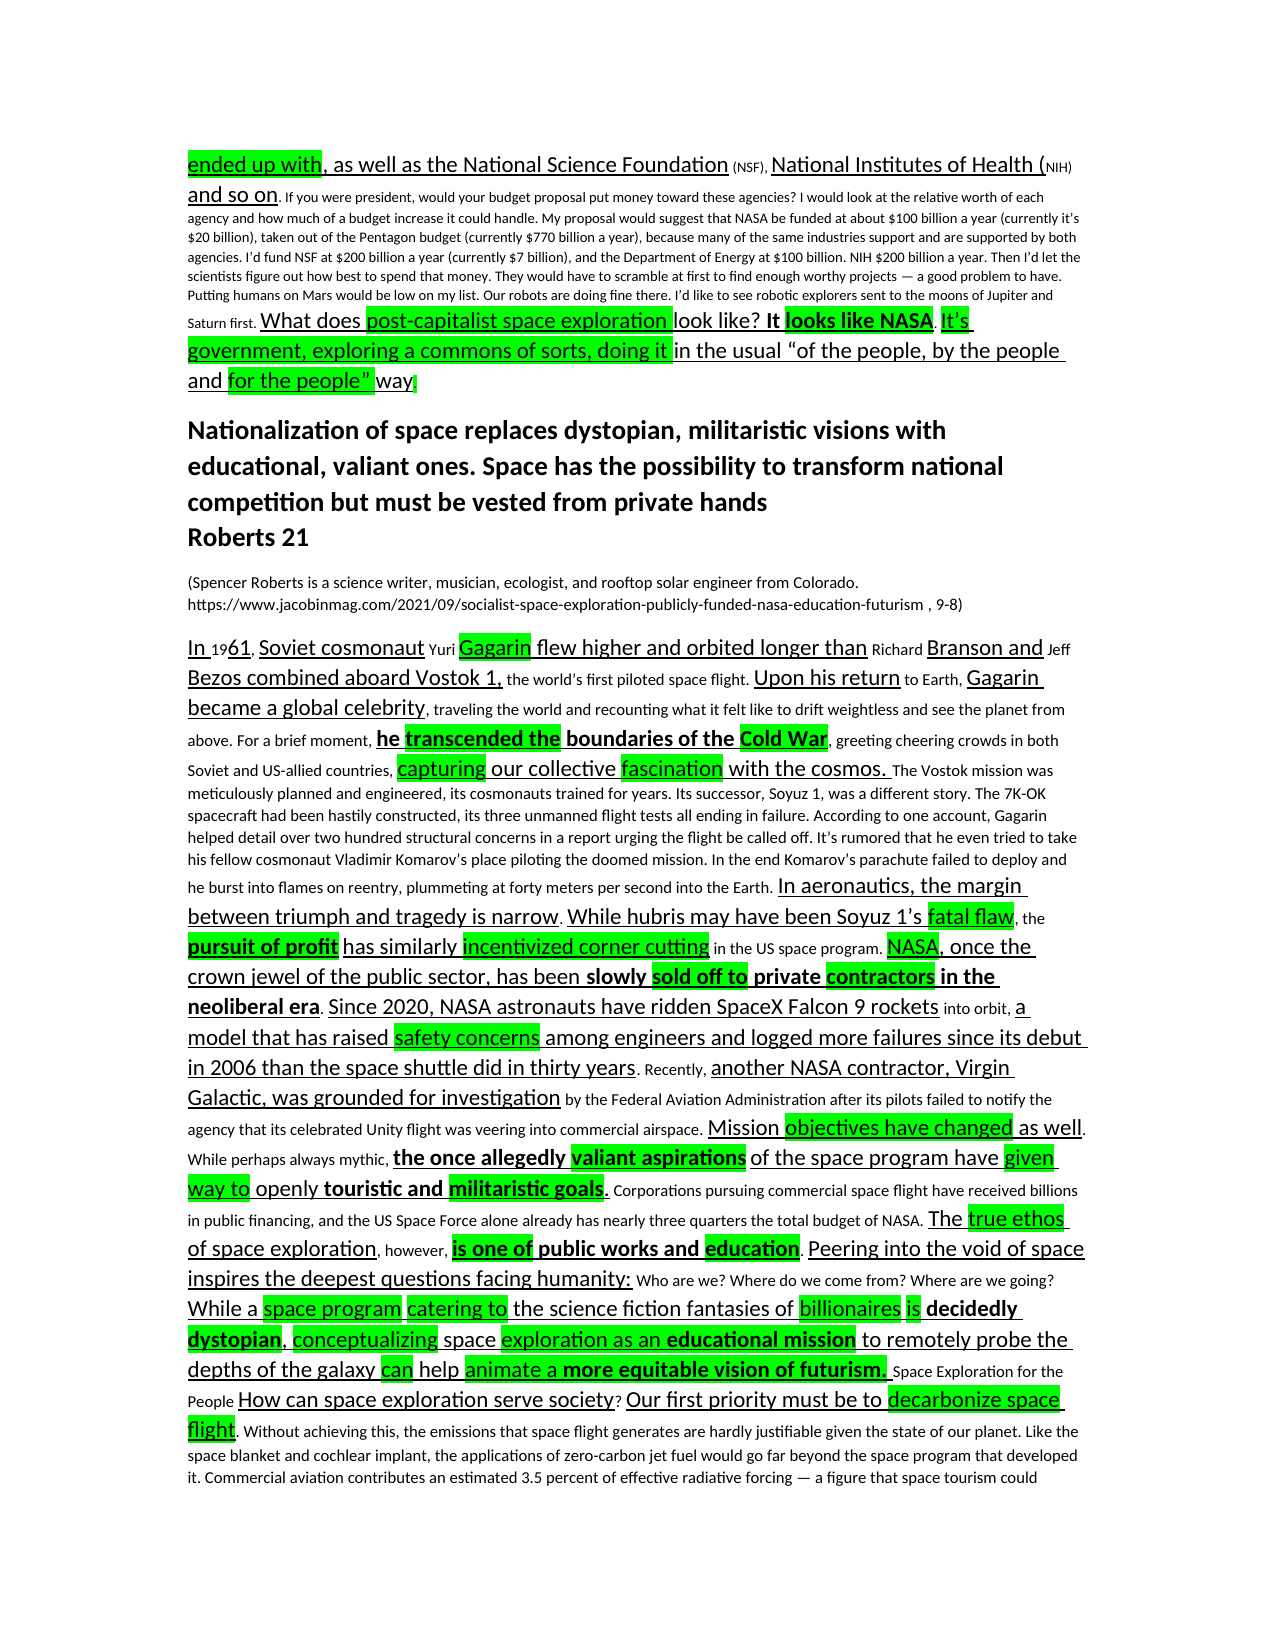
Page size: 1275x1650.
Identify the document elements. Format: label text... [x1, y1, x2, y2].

subtitle Nationalization of space replaces dystopian, militaristic visions with educational, valiant ones. Space has the possibility to transform national competition but must be vested from private hands [187, 413, 1087, 518]
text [187, 150, 1087, 395]
text (Spencer Roberts is a science writer, musician, ecologist, and rooftop solar engineer from Colorado. https://www.jacobinmag.com/2021/09/socialist-space-exploration-publicly-funded-nasa-education-futurism , 9-8) [187, 573, 1087, 615]
text Roberts 21 [187, 520, 1087, 553]
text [187, 1048, 1087, 1487]
